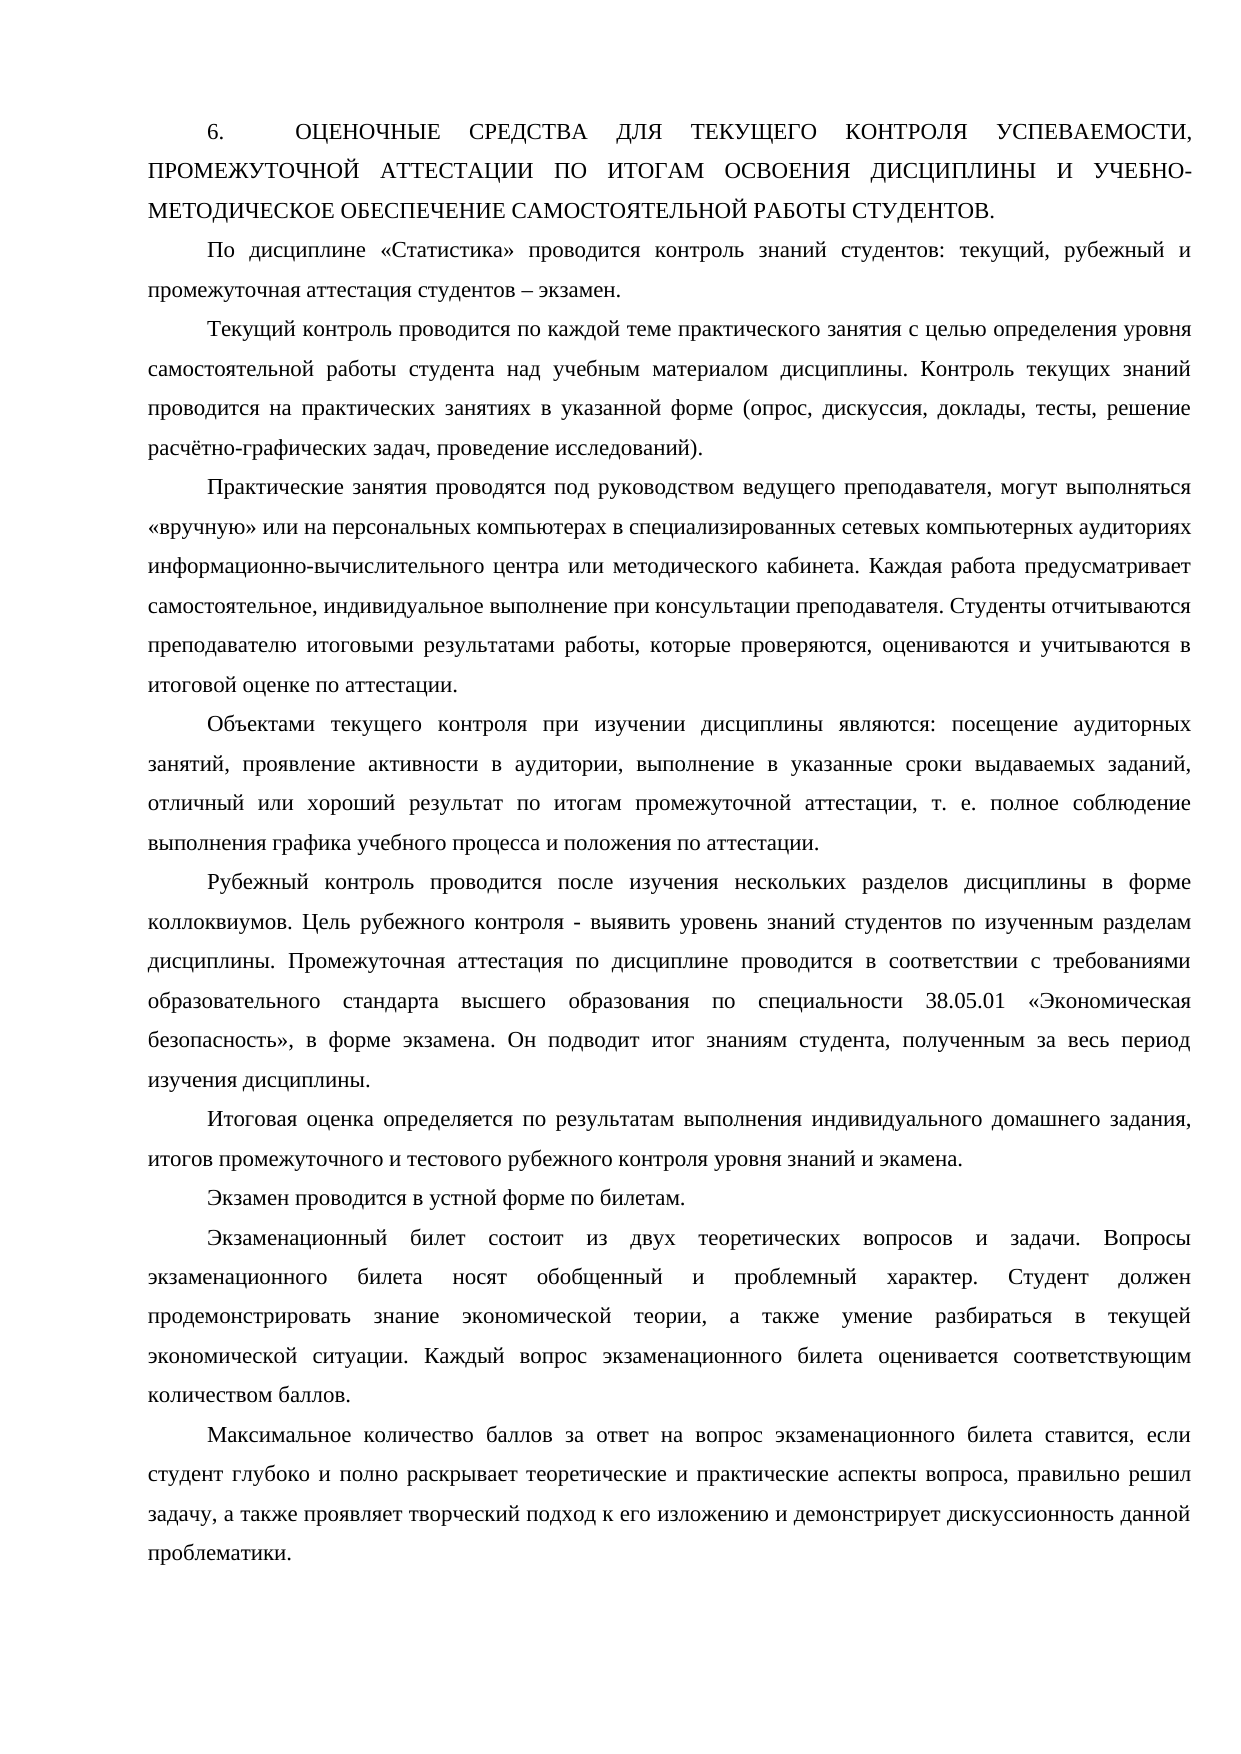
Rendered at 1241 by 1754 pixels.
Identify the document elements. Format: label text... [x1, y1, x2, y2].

text Экзаменационный билет состоит из двух теоретических вопросов и задачи. Вопросы экзаменационного билета носят обобщенный и проблемный характер. Студент должен продемонстрировать знание экономической теории, а также умение разбираться в текущей экономической ситуации. Каждый вопрос экзаменационного билета оценивается соответствующим количеством баллов. [148, 1223, 1193, 1408]
text Максимальное количество баллов за ответ на вопрос экзаменационного билета ставится, если студент глубоко и полно раскрывает теоретические и практические аспекты вопроса, правильно решил задачу, а также проявляет творческий подход к его изложению и демонстрирует дискуссионность данной проблематики. [148, 1421, 1193, 1566]
list ОЦЕНОЧНЫЕ СРЕДСТВА ДЛЯ ТЕКУЩЕГО КОНТРОЛЯ УСПЕВАЕМОСТИ, ПРОМЕЖУТОЧНОЙ АТТЕСТАЦИИ ПО ИТОГАМ ОСВОЕНИЯ ДИСЦИПЛИНЫ И УЧЕБНО-МЕТОДИЧЕСКОЕ ОБЕСПЕЧЕНИЕ САМОСТОЯТЕЛЬНОЙ РАБОТЫ СТУДЕНТОВ. [148, 118, 1193, 223]
text По дисциплине «Статистика» проводится контроль знаний студентов: текущий, рубежный и промежуточная аттестация студентов – экзамен. [148, 237, 1193, 302]
text Экзамен проводится в устной форме по билетам. [148, 1184, 1193, 1210]
text Практические занятия проводятся под руководством ведущего преподавателя, могут выполняться «вручную» или на персональных компьютерах в специализированных сетевых компьютерных аудиториях информационно-вычислительного центра или методического кабинета. Каждая работа предусматривает самостоятельное, индивидуальное выполнение при консультации преподавателя. Студенты отчитываются преподавателю итоговыми результатами работы, которые проверяются, оцениваются и учитываются в итоговой оценке по аттестации. [148, 473, 1193, 697]
text Итоговая оценка определяется по результатам выполнения индивидуального домашнего задания, итогов промежуточного и тестового рубежного контроля уровня знаний и экамена. [148, 1105, 1193, 1171]
text Рубежный контроль проводится после изучения нескольких разделов дисциплины в форме коллоквиумов. Цель рубежного контроля - выявить уровень знаний студентов по изученным разделам дисциплины. Промежуточная аттестация по дисциплине проводится в соответствии с требованиями образовательного стандарта высшего образования по специальности 38.05.01 «Экономическая безопасность», в форме экзамена. Он подводит итог знаниям студента, полученным за весь период изучения дисциплины. [148, 868, 1193, 1092]
text Текущий контроль проводится по каждой теме практического занятия с целью определения уровня самостоятельной работы студента над учебным материалом дисциплины. Контроль текущих знаний проводится на практических занятиях в указанной форме (опрос, дискуссия, доклады, тесты, решение расчётно-графических задач, проведение исследований). [148, 316, 1193, 460]
text Объектами текущего контроля при изучении дисциплины являются: посещение аудиторных занятий, проявление активности в аудитории, выполнение в указанные сроки выдаваемых заданий, отличный или хороший результат по итогам промежуточной аттестации, т. е. полное соблюдение выполнения графика учебного процесса и положения по аттестации. [148, 710, 1193, 855]
